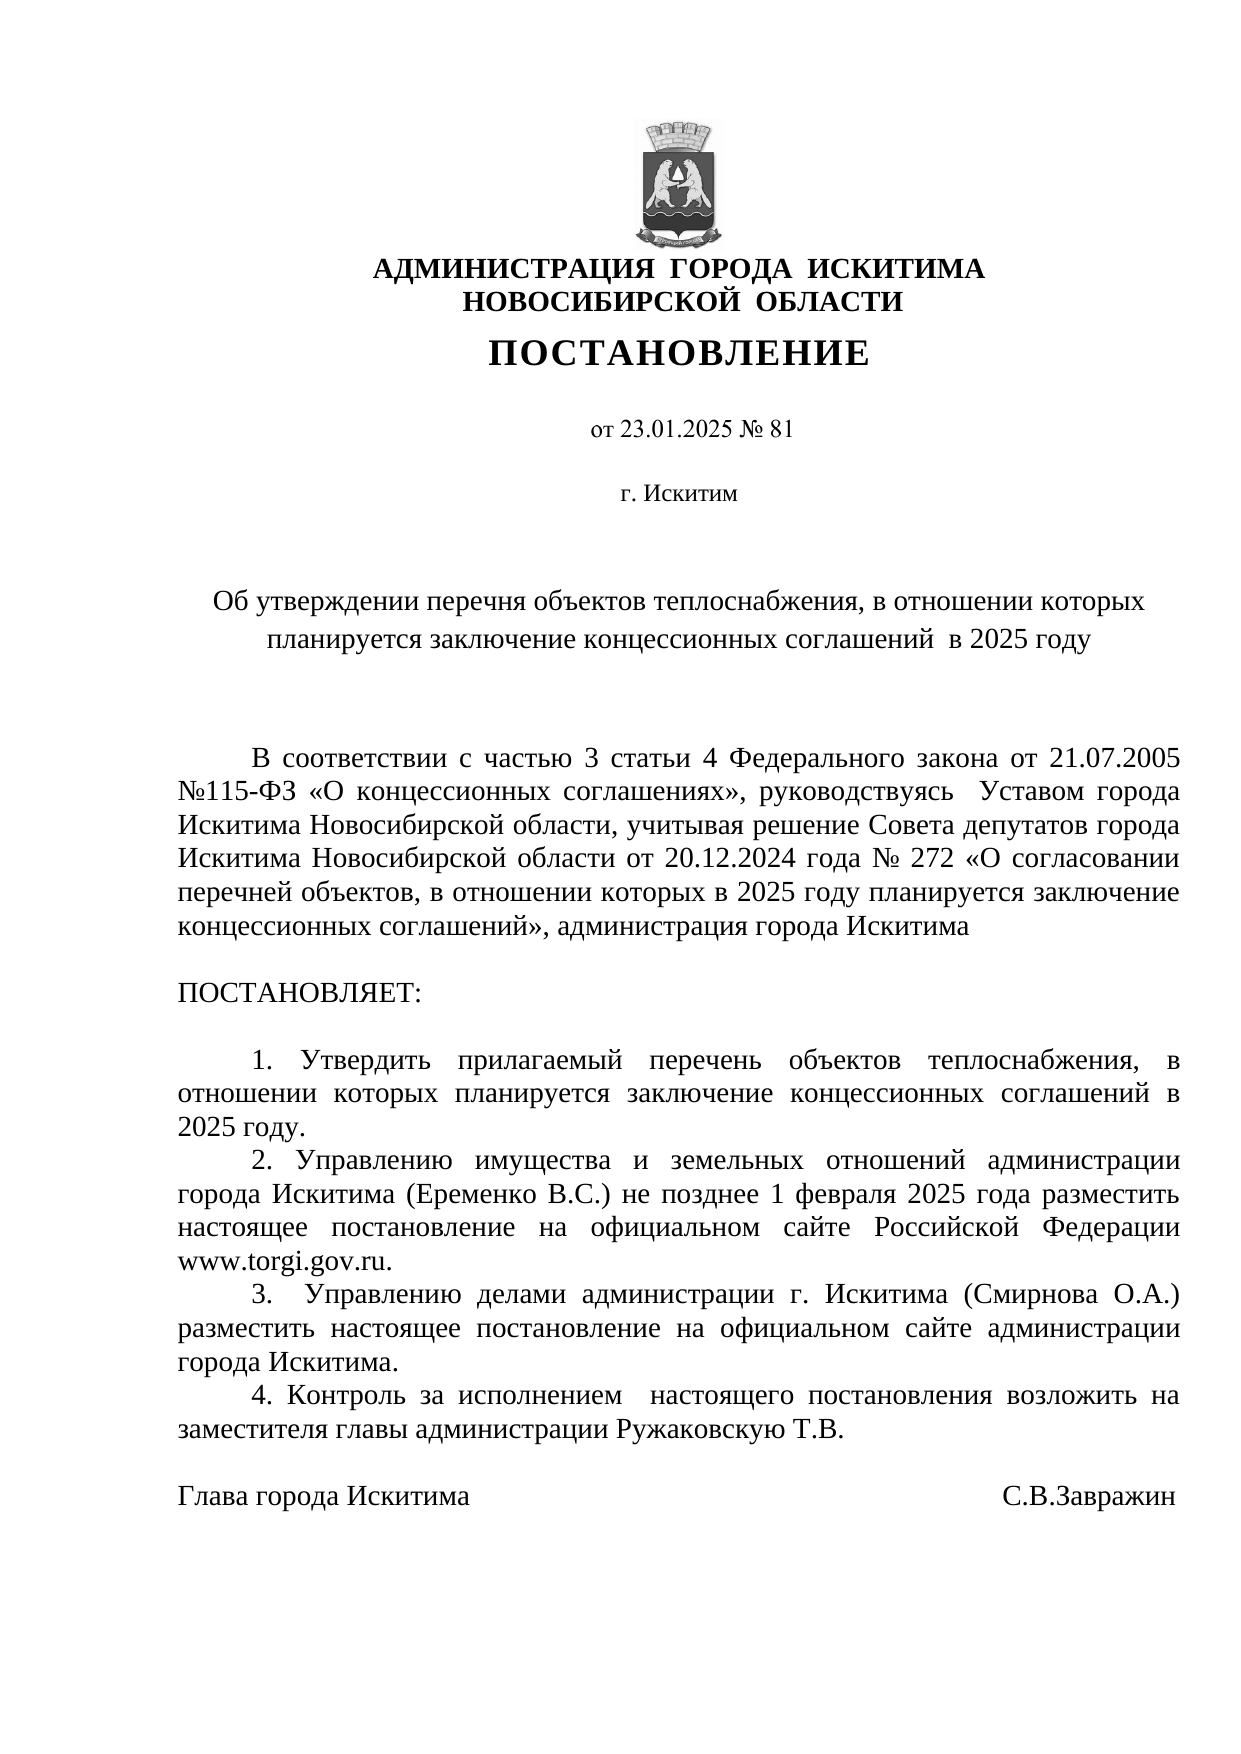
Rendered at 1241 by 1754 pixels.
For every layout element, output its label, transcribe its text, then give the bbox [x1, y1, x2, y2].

text 4. Контроль за исполнением настоящего постановления возложить на заместителя главы администрации Ружаковскую Т.В. [177, 1377, 1181, 1444]
picture [590, 412, 1065, 454]
text Об утверждении перечня объектов теплоснабжения, в отношении которых планируется заключение концессионных соглашений в 2025 году [177, 583, 1181, 655]
subtitle НОВОСИБИРСКОЙ ОБЛАСТИ [177, 284, 1181, 318]
subtitle АДМИНИСТРАЦИЯ ГОРОДА ИСКИТИМА [177, 251, 1181, 284]
text 1. Утвердить прилагаемый перечень объектов теплоснабжения, в отношении которых планируется заключение концессионных соглашений в 2025 году. [177, 1042, 1181, 1142]
text 2. Управлению имущества и земельных отношений администрации города Искитима (Еременко В.С.) не позднее 1 февраля 2025 года разместить настоящее постановление на официальном сайте Российской Федерации www.torgi.gov.ru. [177, 1142, 1181, 1277]
text г. Искитим [177, 478, 1181, 506]
picture [633, 118, 725, 251]
subtitle ПОСТАНОВЛЕНИЕ [177, 331, 1181, 374]
text Глава города Искитима С.В.Завражин [177, 1478, 1181, 1511]
text ПОСТАНОВЛЯЕТ: [177, 975, 1181, 1008]
text В соответствии с частью 3 статьи 4 Федерального закона от 21.07.2005 №115-ФЗ «О концессионных соглашениях», руководствуясь Уставом города Искитима Новосибирской области, учитывая решение Совета депутатов города Искитима Новосибирской области от 20.12.2024 года № 272 «О согласовании перечней объектов, в отношении которых в 2025 году планируется заключение концессионных соглашений», администрация города Искитима [177, 740, 1181, 941]
text 3. Управлению делами администрации г. Искитима (Смирнова О.А.) разместить настоящее постановление на официальном сайте администрации города Искитима. [177, 1277, 1181, 1377]
